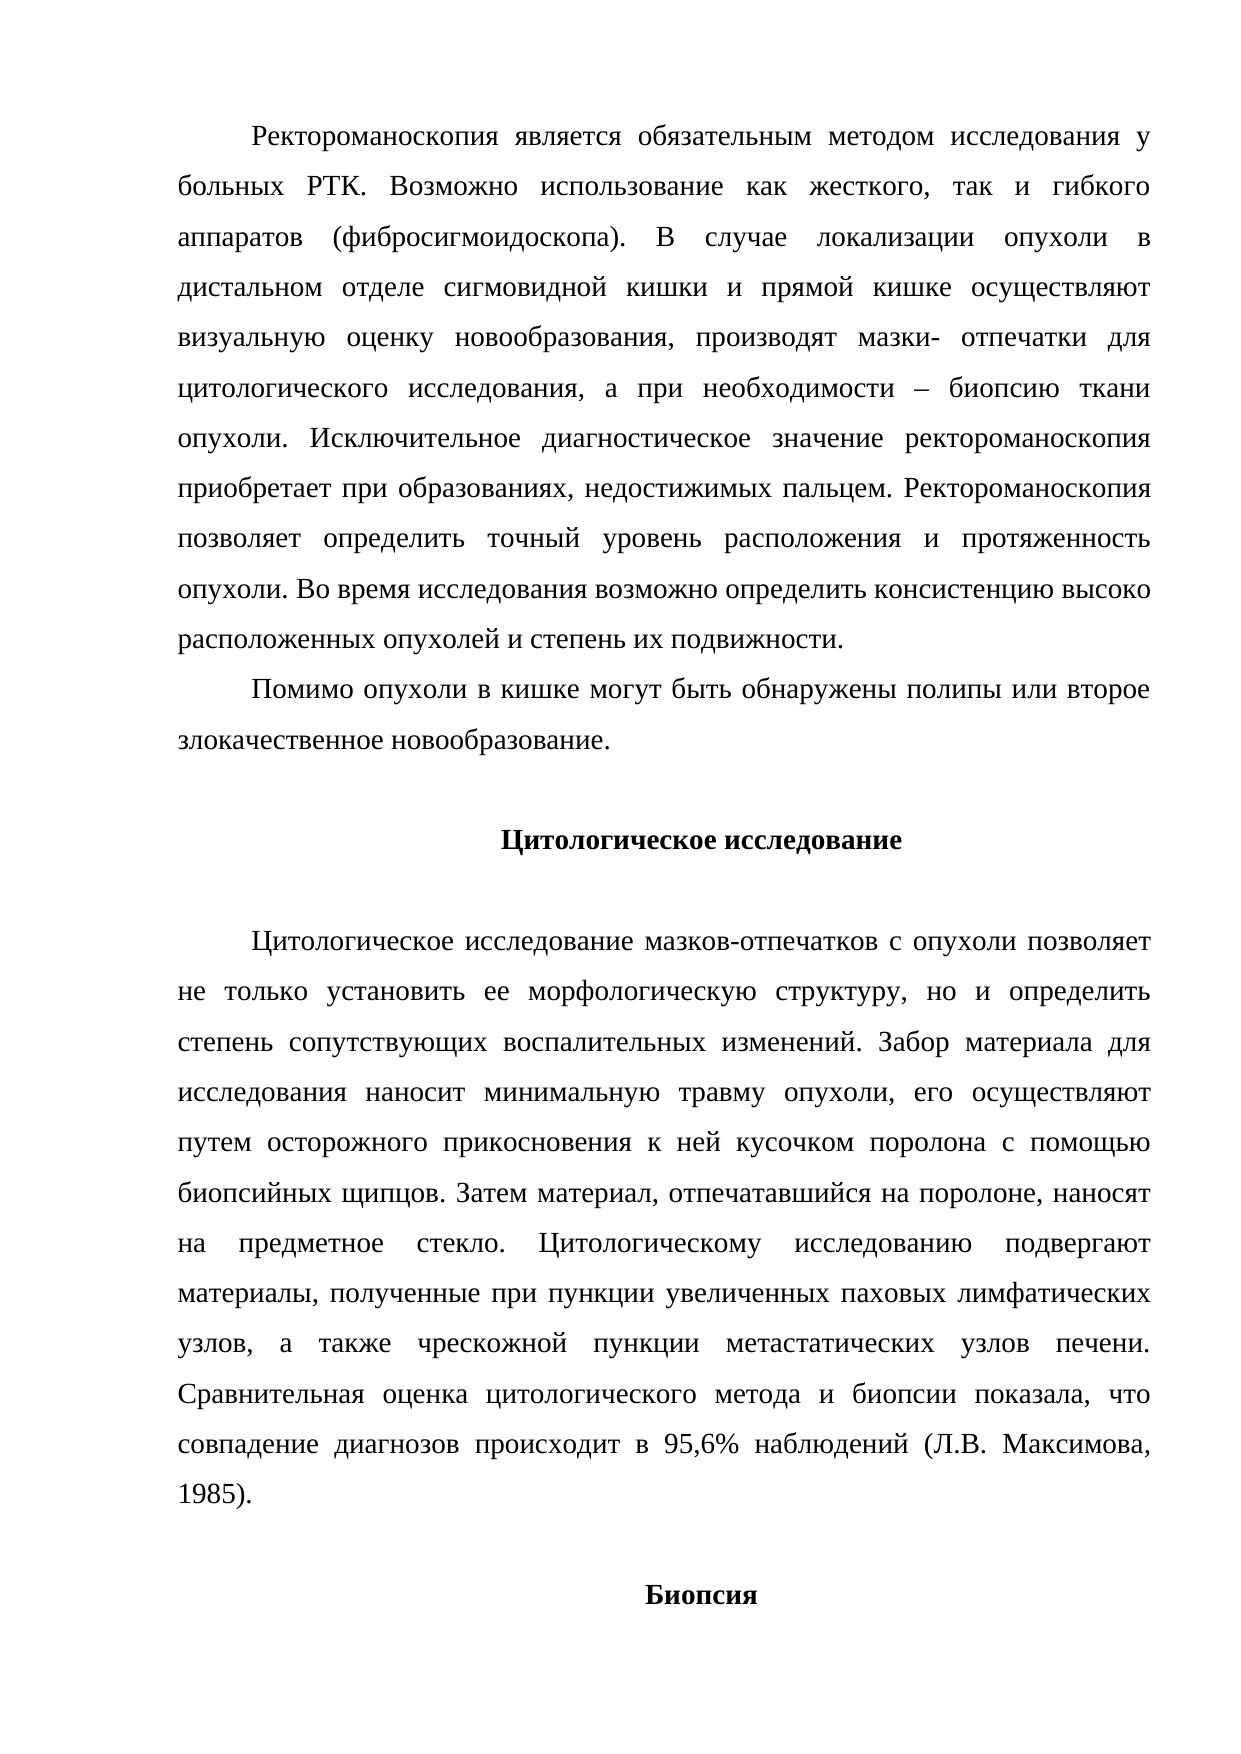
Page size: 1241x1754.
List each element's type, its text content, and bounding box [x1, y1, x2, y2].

text Цитологическое исследование [177, 822, 1152, 856]
text Цитологическое исследование мазков-отпечатков с опухоли позволяет не только установить ее морфологическую структуру, но и определить степень сопутствующих воспалительных изменений. Забор материала для исследования наносит минимальную травму опухоли, его осуществляют путем осторожного прикосновения к ней кусочком поролона с помощью биопсийных щипцов. Затем материал, отпечатавшийся на поролоне, наносят на предметное стекло. Цитологическому исследованию подвергают материалы, полученные при пункции увеличенных паховых лимфатических узлов, а также чрескожной пункции метастатических узлов печени. Сравнительная оценка цитологического метода и биопсии показала, что совпадение диагнозов происходит в 95,6% наблюдений (Л.В. Максимова, 1985). [177, 923, 1152, 1510]
text Ректороманоскопия является обязательным методом исследования у больных РТК. Возможно использование как жесткого, так и гибкого аппаратов (фибросигмоидоскопа). В случае локализации опухоли в дистальном отделе сигмовидной кишки и прямой кишке осуществляют визуальную оценку новообразования, производят мазки- отпечатки для цитологического исследования, а при необходимости – биопсию ткани опухоли. Исключительное диагностическое значение ректороманоскопия приобретает при образованиях, недостижимых пальцем. Ректороманоскопия позволяет определить точный уровень расположения и протяженность опухоли. Во время исследования возможно определить консистенцию высоко расположенных опухолей и степень их подвижности. [177, 118, 1152, 655]
text Помимо опухоли в кишке могут быть обнаружены полипы или второе злокачественное новообразование. [177, 672, 1152, 755]
text Биопсия [177, 1577, 1152, 1611]
